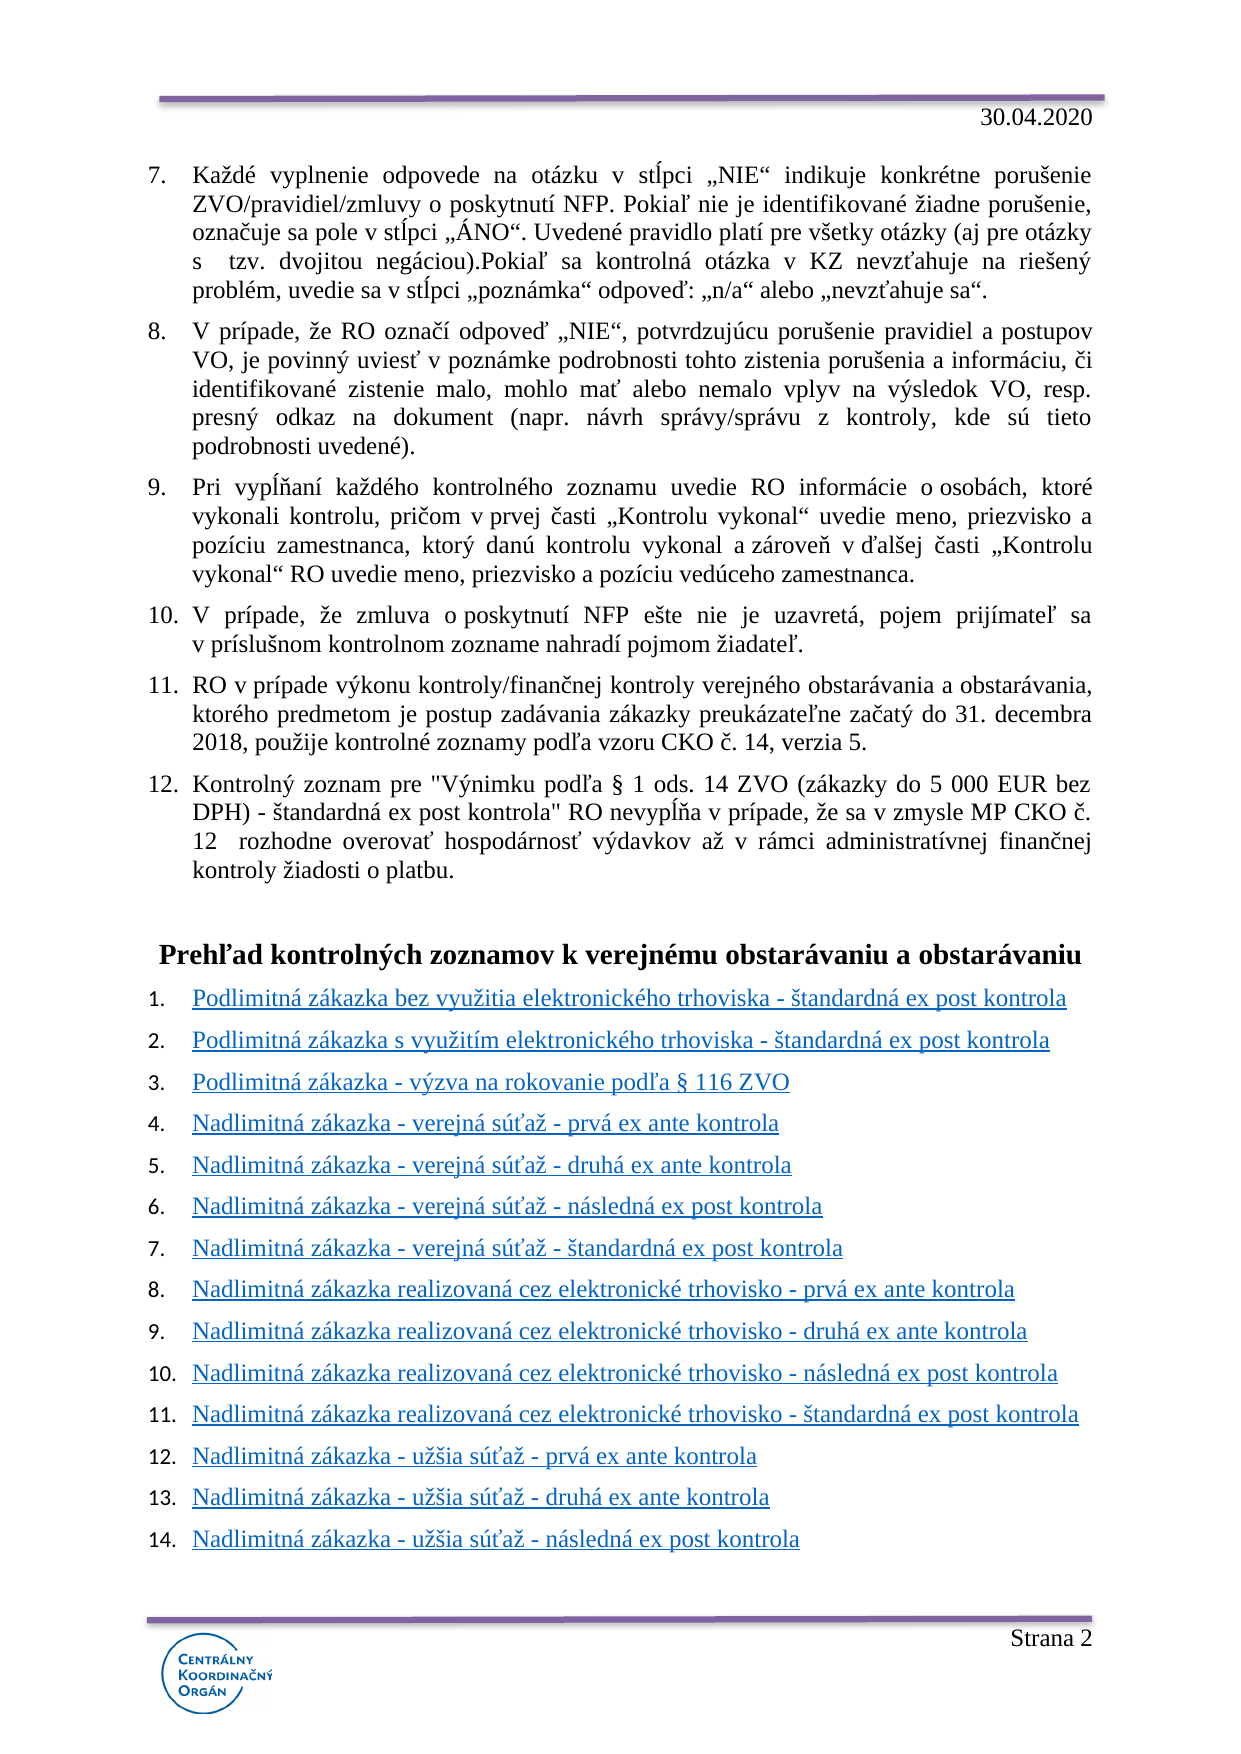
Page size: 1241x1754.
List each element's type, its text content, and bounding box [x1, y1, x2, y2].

list Nadlimitná zákazka realizovaná cez elektronické trhovisko - prvá ex ante kontrola [148, 1274, 1093, 1303]
text Prehľad kontrolných zoznamov k verejnému obstarávaniu a obstarávaniu [148, 937, 1093, 971]
list Nadlimitná zákazka - verejná súťaž - následná ex post kontrola [148, 1191, 1093, 1220]
list V prípade, že RO označí odpoveď „NIE“, potvrdzujúcu porušenie pravidiel a postupov VO, je povinný uviesť v poznámke podrobnosti tohto zistenia porušenia a informáciu, či identifikované zistenie malo, mohlo mať alebo nemalo vplyv na výsledok VO, resp. presný odkaz na dokument (napr. návrh správy/správu z kontroly, kde sú tieto podrobnosti uvedené). [148, 316, 1093, 460]
list Podlimitná zákazka bez využitia elektronického trhoviska - štandardná ex post kontrola [148, 983, 1093, 1013]
list Podlimitná zákazka - výzva na rokovanie podľa § 116 ZVO [148, 1067, 1093, 1096]
list Nadlimitná zákazka - verejná súťaž - druhá ex ante kontrola [148, 1150, 1093, 1179]
list Pri vypĺňaní každého kontrolného zoznamu uvedie RO informácie o osobách, ktoré vykonali kontrolu, pričom v prvej časti „Kontrolu vykonal“ uvedie meno, priezvisko a pozíciu zamestnanca, ktorý danú kontrolu vykonal a zároveň v ďalšej časti „Kontrolu vykonal“ RO uvedie meno, priezvisko a pozíciu vedúceho zamestnanca. [148, 472, 1093, 587]
list Podlimitná zákazka s využitím elektronického trhoviska - štandardná ex post kontrola [148, 1025, 1093, 1054]
list Každé vyplnenie odpovede na otázku v stĺpci „NIE“ indikuje konkrétne porušenie ZVO/pravidiel/zmluvy o poskytnutí NFP. Pokiaľ nie je identifikované žiadne porušenie, označuje sa pole v stĺpci „ÁNO“. Uvedené pravidlo platí pre všetky otázky (aj pre otázky s tzv. dvojitou negáciou).Pokiaľ sa kontrolná otázka v KZ nevzťahuje na riešený problém, uvedie sa v stĺpci „poznámka“ odpoveď: „n/a“ alebo „nevzťahuje sa“. [148, 160, 1093, 304]
list Nadlimitná zákazka - užšia súťaž - druhá ex ante kontrola [148, 1482, 1093, 1511]
list Nadlimitná zákazka - verejná súťaž - prvá ex ante kontrola [148, 1108, 1093, 1137]
list Nadlimitná zákazka - užšia súťaž - prvá ex ante kontrola [148, 1441, 1093, 1470]
picture [159, 1631, 272, 1713]
list Nadlimitná zákazka realizovaná cez elektronické trhovisko - štandardná ex post kontrola [148, 1399, 1093, 1428]
list Nadlimitná zákazka realizovaná cez elektronické trhovisko - následná ex post kontrola [148, 1358, 1093, 1387]
list Nadlimitná zákazka - verejná súťaž - štandardná ex post kontrola [148, 1233, 1093, 1262]
list V prípade, že zmluva o poskytnutí NFP ešte nie je uzavretá, pojem prijímateľ sa v príslušnom kontrolnom zozname nahradí pojmom žiadateľ. [148, 600, 1093, 657]
list Nadlimitná zákazka - užšia súťaž - následná ex post kontrola [148, 1524, 1093, 1553]
list RO v prípade výkonu kontroly/finančnej kontroly verejného obstarávania a obstarávania, ktorého predmetom je postup zadávania zákazky preukázateľne začatý do 31. decembra 2018, použije kontrolné zoznamy podľa vzoru CKO č. 14, verzia 5. [148, 670, 1093, 756]
list Nadlimitná zákazka realizovaná cez elektronické trhovisko - druhá ex ante kontrola [148, 1316, 1093, 1345]
list Kontrolný zoznam pre "Výnimku podľa § 1 ods. 14 ZVO (zákazky do 5 000 EUR bez DPH) - štandardná ex post kontrola" RO nevypĺňa v prípade, že sa v zmysle MP CKO č. 12 rozhodne overovať hospodárnosť výdavkov až v rámci administratívnej finančnej kontroly žiadosti o platbu. [148, 769, 1093, 884]
